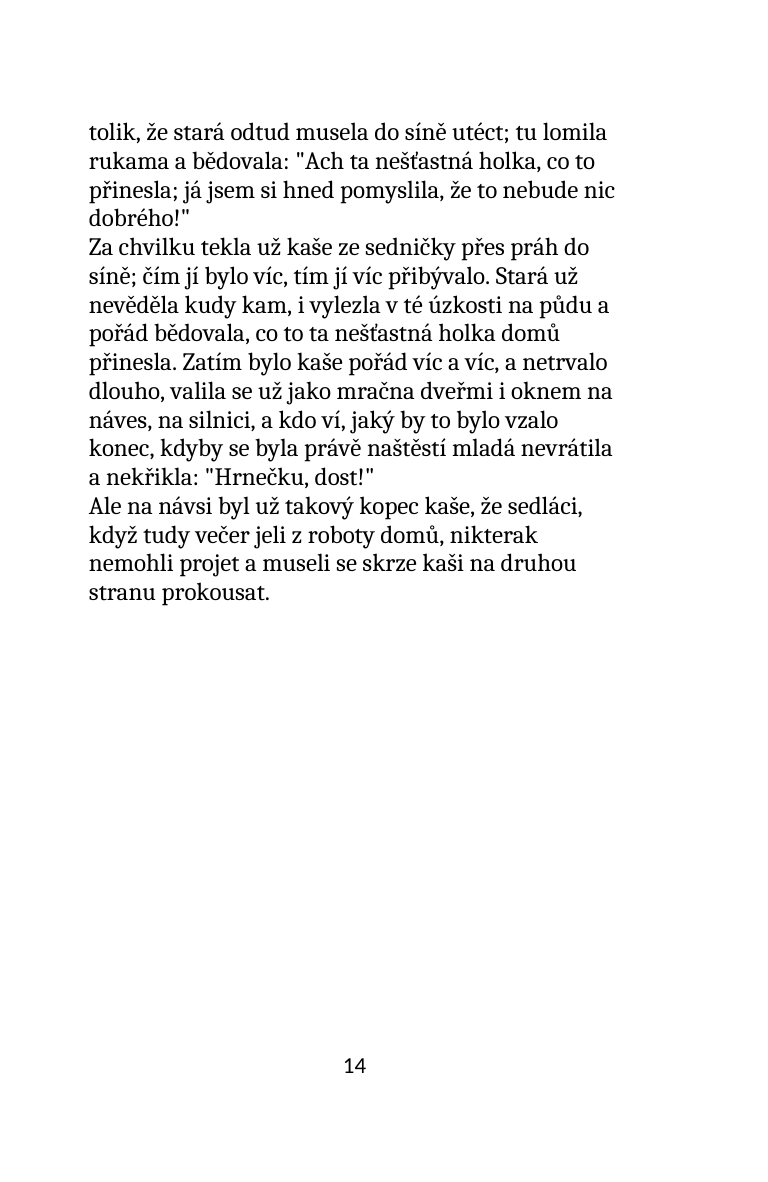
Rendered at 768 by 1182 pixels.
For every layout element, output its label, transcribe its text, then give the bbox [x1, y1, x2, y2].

text Za chvilku tekla už kaše ze sedničky přes práh do síně; čím jí bylo víc, tím jí víc přibývalo. Stará už nevěděla kudy kam, i vylezla v té úzkosti na půdu a pořád bědovala, co to ta nešťastná holka domů přinesla. Zatím bylo kaše pořád víc a víc, a netrvalo dlouho, valila se už jako mračna dveřmi i oknem na náves, na silnici, a kdo ví, jaký by to bylo vzalo konec, kdyby se byla právě naštěstí mladá nevrátila a nekřikla: "Hrnečku, dost!" [89, 233, 620, 492]
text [89, 118, 620, 233]
text Ale na návsi byl už takový kopec kaše, že sedláci, když tudy večer jeli z roboty domů, nikterak nemohli projet a museli se skrze kaši na druhou stranu prokousat. [89, 492, 620, 607]
